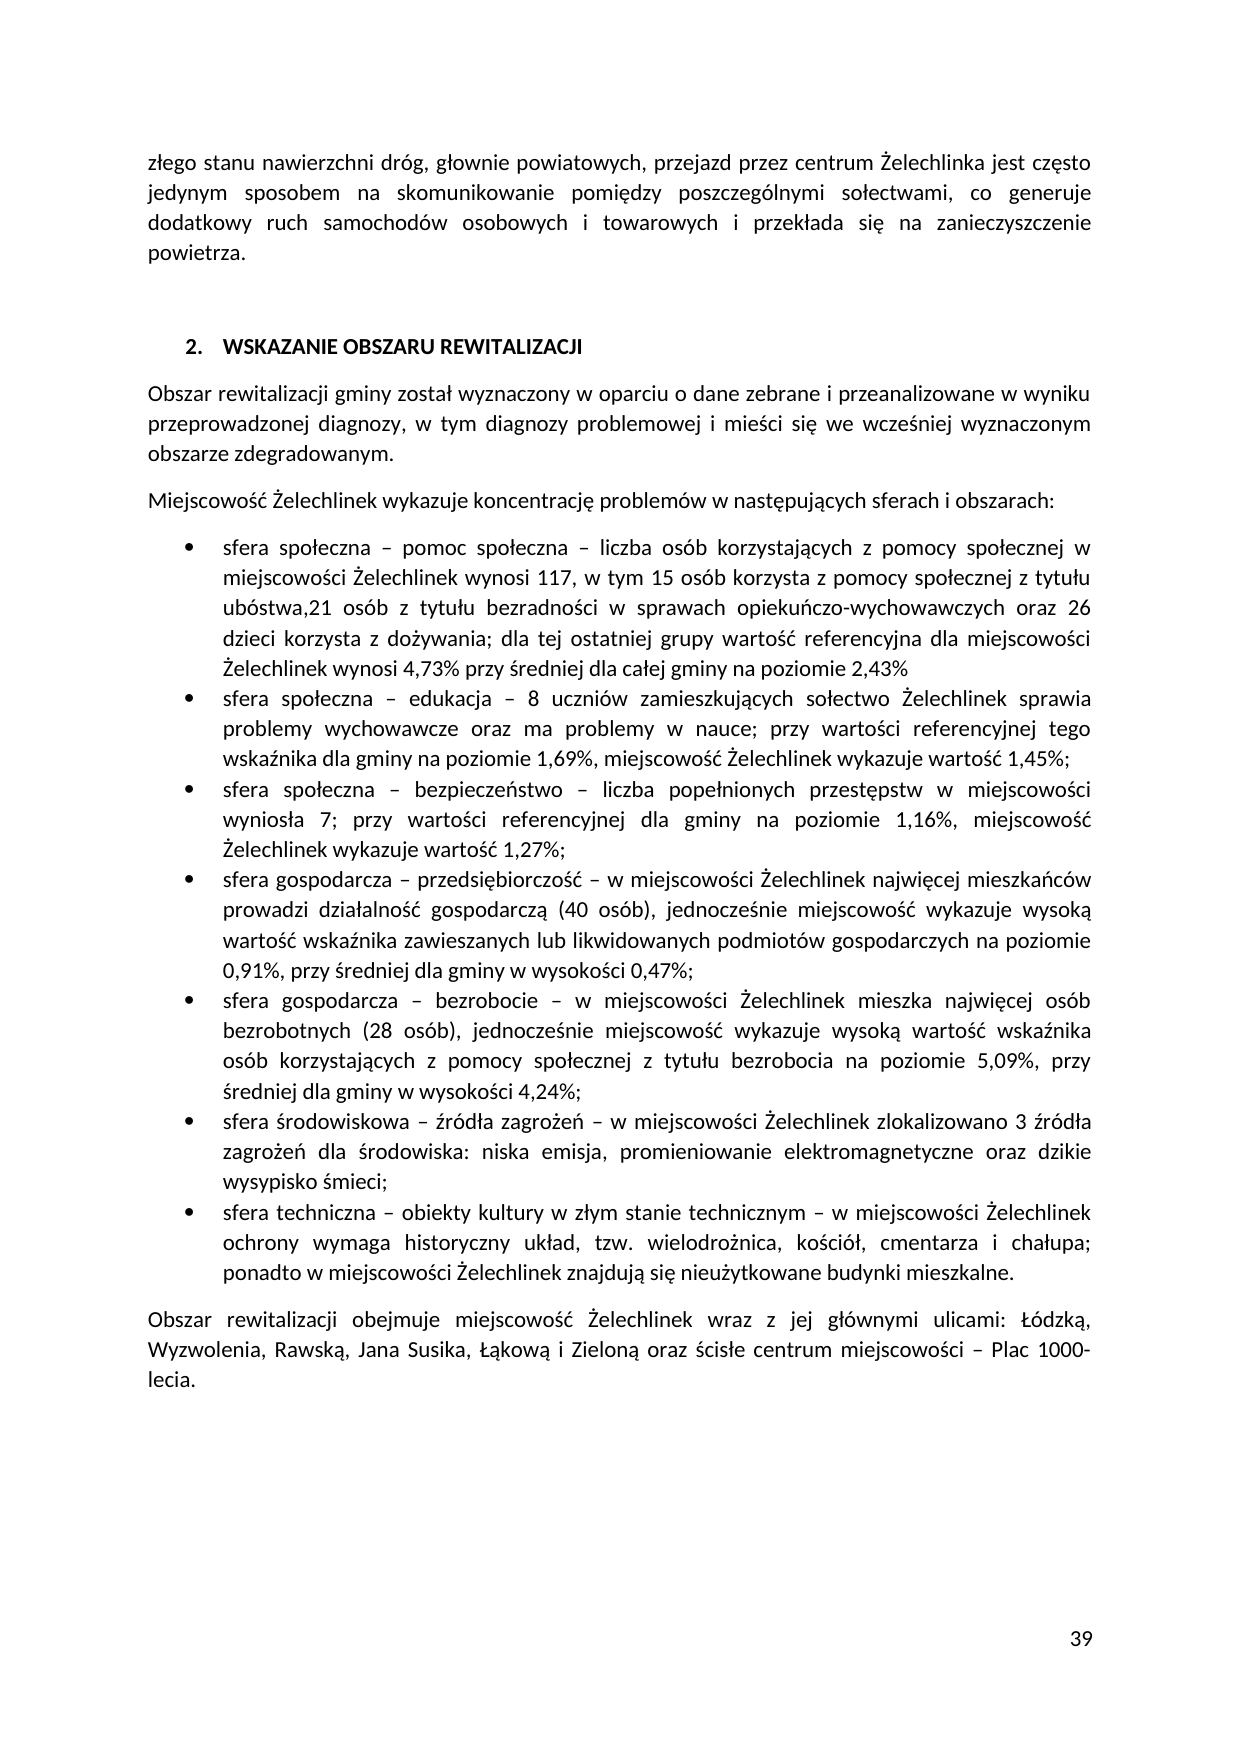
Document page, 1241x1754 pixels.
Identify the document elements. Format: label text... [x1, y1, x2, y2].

list sfera społeczna – pomoc społeczna – liczba osób korzystających z pomocy społecznej w miejscowości Żelechlinek wynosi 117, w tym 15 osób korzysta z pomocy społecznej z tytułu ubóstwa,21 osób z tytułu bezradności w sprawach opiekuńczo-wychowawczych oraz 26 dzieci korzysta z dożywania; dla tej ostatniej grupy wartość referencyjna dla miejscowości Żelechlinek wynosi 4,73% przy średniej dla całej gminy na poziomie 2,43% [185, 533, 1093, 682]
list sfera gospodarcza – bezrobocie – w miejscowości Żelechlinek mieszka najwięcej osób bezrobotnych (28 osób), jednocześnie miejscowość wykazuje wysoką wartość wskaźnika osób korzystających z pomocy społecznej z tytułu bezrobocia na poziomie 5,09%, przy średniej dla gminy w wysokości 4,24%; [185, 986, 1093, 1105]
text Obszar rewitalizacji gminy został wyznaczony w oparciu o dane zebrane i przeanalizowane w wyniku przeprowadzonej diagnozy, w tym diagnozy problemowej i mieści się we wcześniej wyznaczonym obszarze zdegradowanym. [148, 379, 1093, 467]
list WSKAZANIE OBSZARU REWITALIZACJI [185, 332, 1093, 360]
text Obszar rewitalizacji obejmuje miejscowość Żelechlinek wraz z jej głównymi ulicami: Łódzką, Wyzwolenia, Rawską, Jana Susika, Łąkową i Zieloną oraz ścisłe centrum miejscowości – Plac 1000-lecia. [148, 1305, 1093, 1393]
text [148, 148, 1093, 266]
list sfera techniczna – obiekty kultury w złym stanie technicznym – w miejscowości Żelechlinek ochrony wymaga historyczny układ, tzw. wielodrożnica, kościół, cmentarza i chałupa; ponadto w miejscowości Żelechlinek znajdują się nieużytkowane budynki mieszkalne. [185, 1198, 1093, 1286]
list sfera gospodarcza – przedsiębiorczość – w miejscowości Żelechlinek najwięcej mieszkańców prowadzi działalność gospodarczą (40 osób), jednocześnie miejscowość wykazuje wysoką wartość wskaźnika zawieszanych lub likwidowanych podmiotów gospodarczych na poziomie 0,91%, przy średniej dla gminy w wysokości 0,47%; [185, 865, 1093, 984]
list sfera środowiskowa – źródła zagrożeń – w miejscowości Żelechlinek zlokalizowano 3 źródła zagrożeń dla środowiska: niska emisja, promieniowanie elektromagnetyczne oraz dzikie wysypisko śmieci; [185, 1107, 1093, 1195]
list sfera społeczna – bezpieczeństwo – liczba popełnionych przestępstw w miejscowości wyniosła 7; przy wartości referencyjnej dla gminy na poziomie 1,16%, miejscowość Żelechlinek wykazuje wartość 1,27%; [185, 775, 1093, 863]
list sfera społeczna – edukacja – 8 uczniów zamieszkujących sołectwo Żelechlinek sprawia problemy wychowawcze oraz ma problemy w nauce; przy wartości referencyjnej tego wskaźnika dla gminy na poziomie 1,69%, miejscowość Żelechlinek wykazuje wartość 1,45%; [185, 684, 1093, 772]
text Miejscowość Żelechlinek wykazuje koncentrację problemów w następujących sferach i obszarach: [148, 486, 1093, 514]
